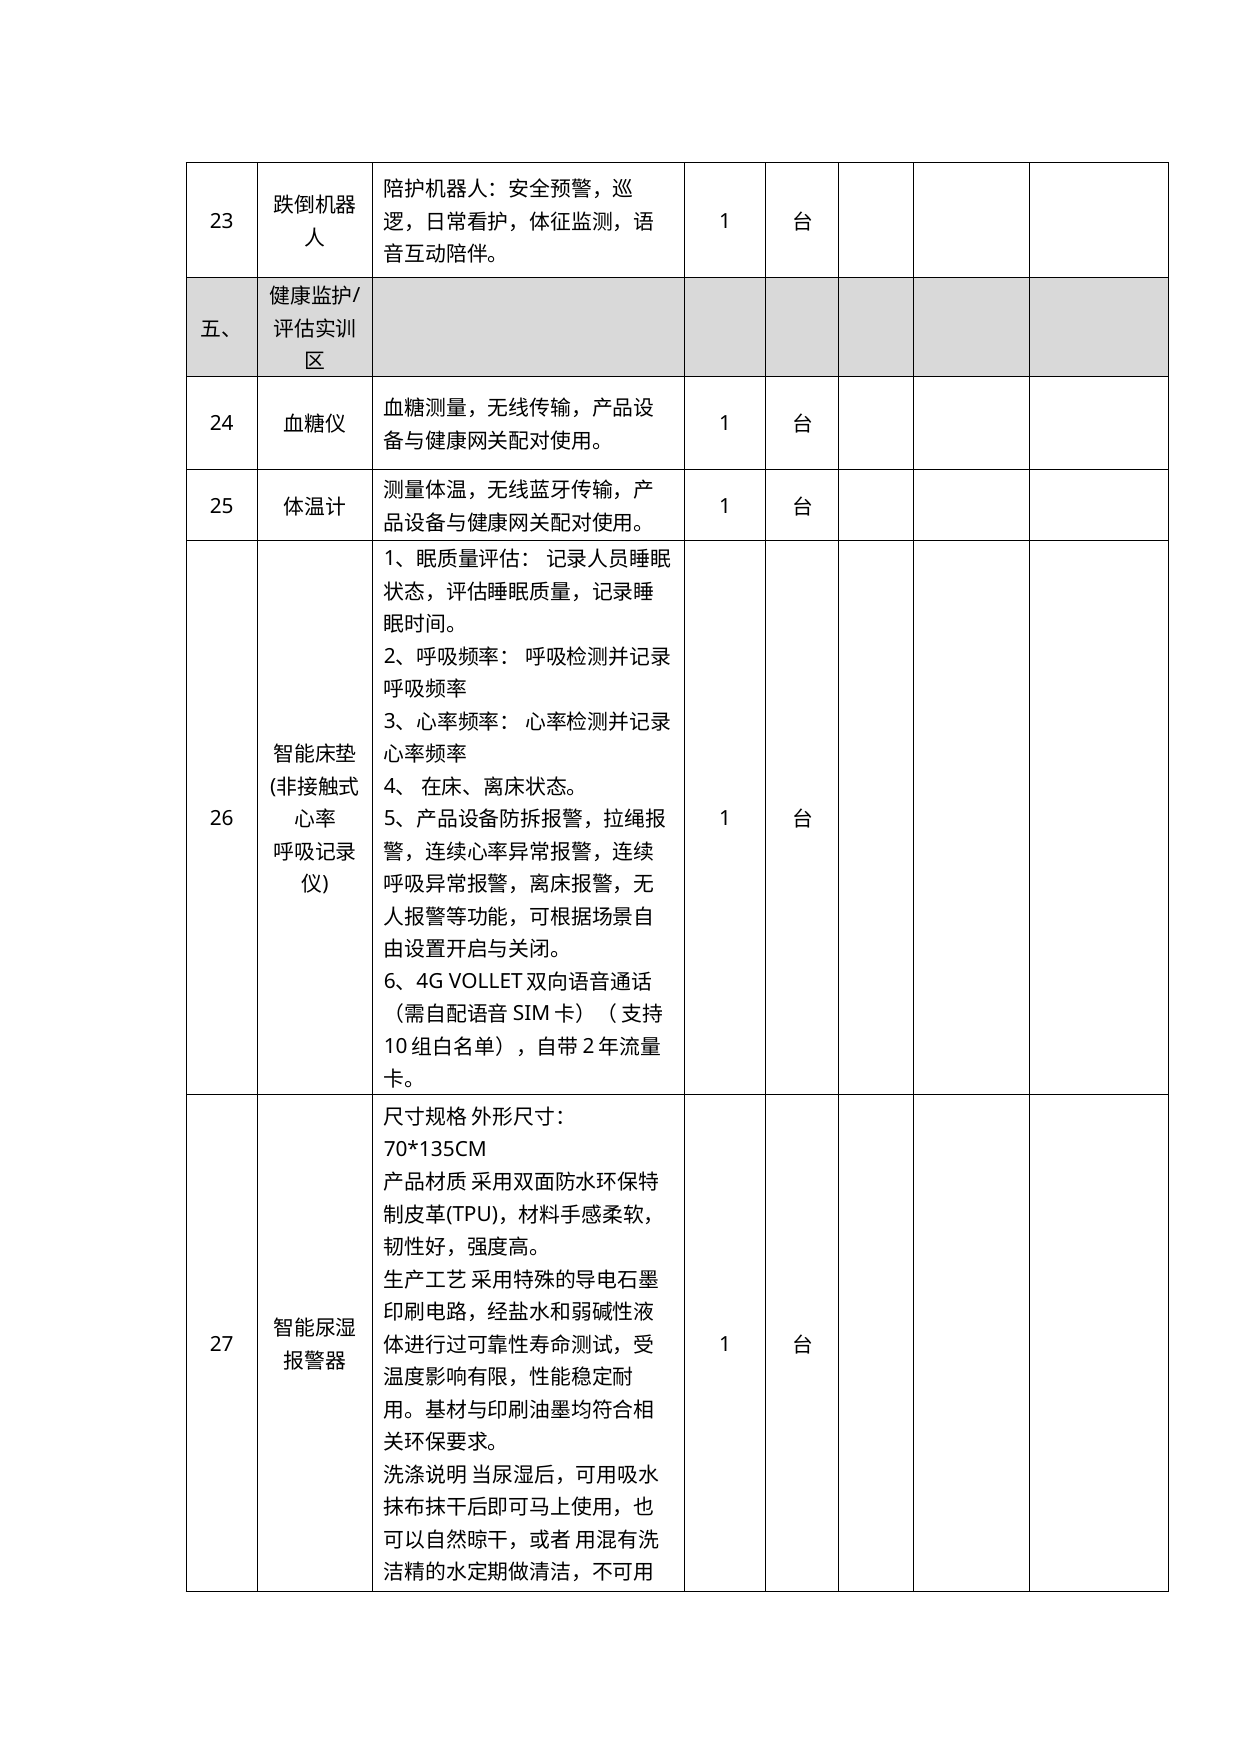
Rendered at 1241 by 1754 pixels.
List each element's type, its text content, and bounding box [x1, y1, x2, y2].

table_cell [914, 377, 1029, 469]
table_cell 智能床垫 (非接触式心率 呼吸记录仪) [258, 541, 372, 1094]
table_cell 健康监护/评估实训区 [258, 278, 372, 376]
table_cell 1 [685, 541, 765, 1094]
table_cell [766, 278, 838, 376]
table_cell [914, 1095, 1029, 1591]
table_cell [839, 1095, 913, 1591]
table_cell [914, 541, 1029, 1094]
table_cell 1 [685, 377, 765, 469]
table_cell [839, 377, 913, 469]
table_cell 体温计 [258, 470, 372, 540]
table_cell 血糖仪 [258, 377, 372, 469]
table_cell 1 [685, 163, 765, 277]
table_cell 1、眠质量评估： 记录人员睡眠状态，评估睡眠质量，记录睡眠时间。 2、呼吸频率： 呼吸检测并记录呼吸频率 3、心率频率： 心率检测并记录心率频率 4、 在床、离床状态。 5、产品设备防拆报警，拉绳报警，连续心率异常报警，连续呼吸异常报警，离床报警，无人报警等功能，可根据场景自由设置开启与关闭。 6、4G VOLLET双向语音通话（需自配语音SIM卡）（ 支持10组白名单），自带2年流量卡。 [373, 541, 684, 1094]
table_cell [914, 163, 1029, 277]
table_cell 27 [187, 1095, 257, 1591]
table_cell [914, 470, 1029, 540]
table_cell 测量体温，无线蓝牙传输，产品设备与健康网关配对使用。 [373, 470, 684, 540]
table_cell [839, 470, 913, 540]
table_cell 智能尿湿报警器 [258, 1095, 372, 1591]
table_cell 1 [685, 1095, 765, 1591]
table_cell 台 [766, 163, 838, 277]
table_cell [839, 278, 913, 376]
table_cell 台 [766, 541, 838, 1094]
table_cell [914, 278, 1029, 376]
table_cell 跌倒机器人 [258, 163, 372, 277]
table_cell 25 [187, 470, 257, 540]
table_cell 台 [766, 470, 838, 540]
table_cell 23 [187, 163, 257, 277]
table_cell [1030, 278, 1168, 376]
table_cell [1030, 377, 1168, 469]
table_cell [373, 1095, 684, 1591]
table_cell 1 [685, 470, 765, 540]
table_cell [1030, 1095, 1168, 1591]
table_cell [373, 278, 684, 376]
table_cell 五、 [187, 278, 257, 376]
table_cell 26 [187, 541, 257, 1094]
table_cell [839, 163, 913, 277]
table_cell [1030, 163, 1168, 277]
table_cell [1030, 541, 1168, 1094]
table_cell [685, 278, 765, 376]
table_cell 台 [766, 377, 838, 469]
table_cell 血糖测量，无线传输，产品设备与健康网关配对使用。 [373, 377, 684, 469]
table_cell 台 [766, 1095, 838, 1591]
table_cell 24 [187, 377, 257, 469]
table_cell [1030, 470, 1168, 540]
table_cell [839, 541, 913, 1094]
table_cell 陪护机器人：安全预警，巡逻，日常看护，体征监测，语音互动陪伴。 [373, 163, 684, 277]
